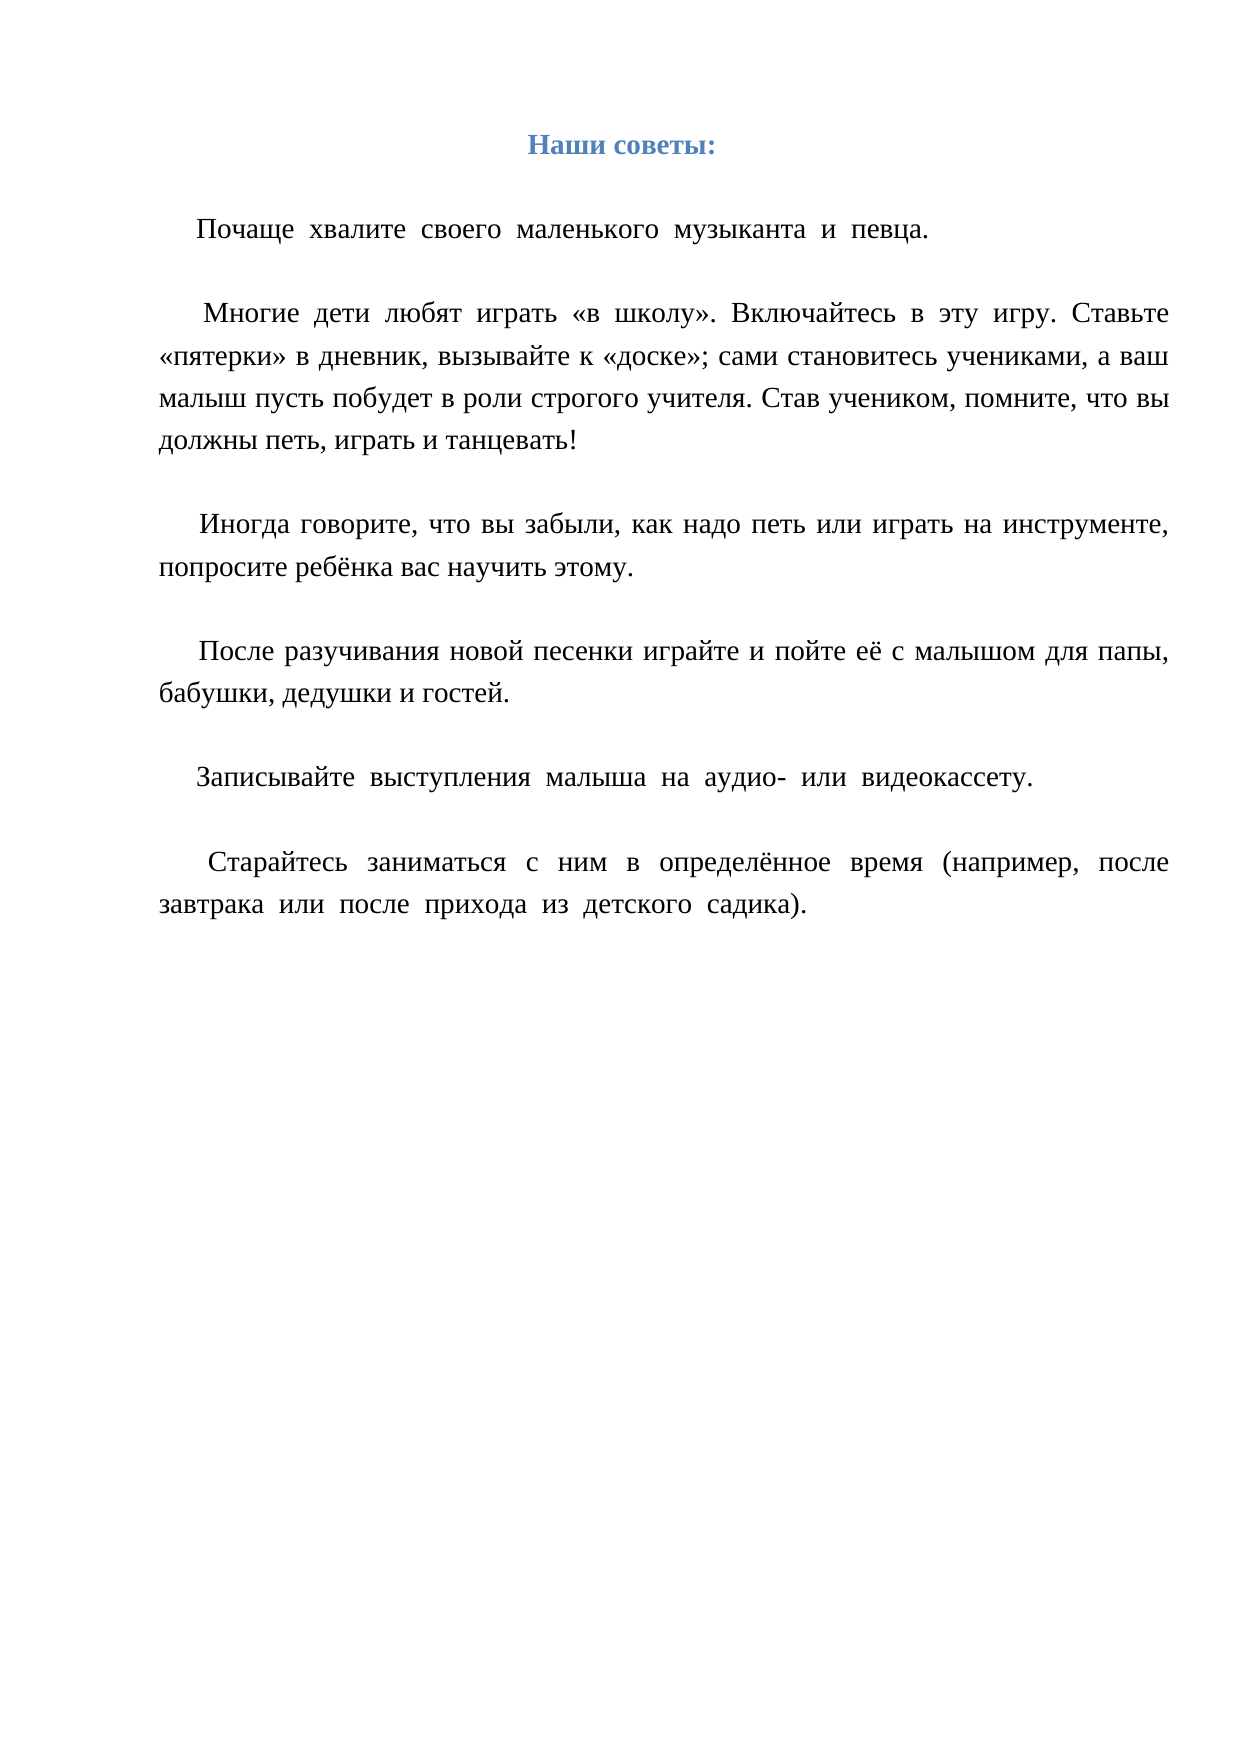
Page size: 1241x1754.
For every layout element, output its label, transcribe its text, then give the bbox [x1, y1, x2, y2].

text Наши советы: [177, 118, 1170, 160]
text  Многие дети любят играть «в школу». Включайтесь в эту игру. Ставьте «пятерки» в дневник, вызывайте к «доске»; сами становитесь учениками, а ваш малыш пусть побудет в роли строгого учителя. Став учеником, помните, что вы должны петь, играть и танцевать! [158, 287, 1170, 456]
text  После разучивания новой песенки играйте и пойте её с малышом для папы, бабушки, дедушки и гостей. [158, 624, 1170, 709]
text  Старайтесь заниматься с ним в определённое время (например, после завтрака или после прихода из детского садика). [158, 835, 1170, 920]
text  Записывайте выступления малыша на аудио- или видеокассету. [158, 751, 1170, 793]
text  Почаще хвалите своего маленького музыканта и певца. [158, 202, 1170, 245]
text  Иногда говорите, что вы забыли, как надо петь или играть на инструменте, попросите ребёнка вас научить этому. [158, 498, 1170, 582]
